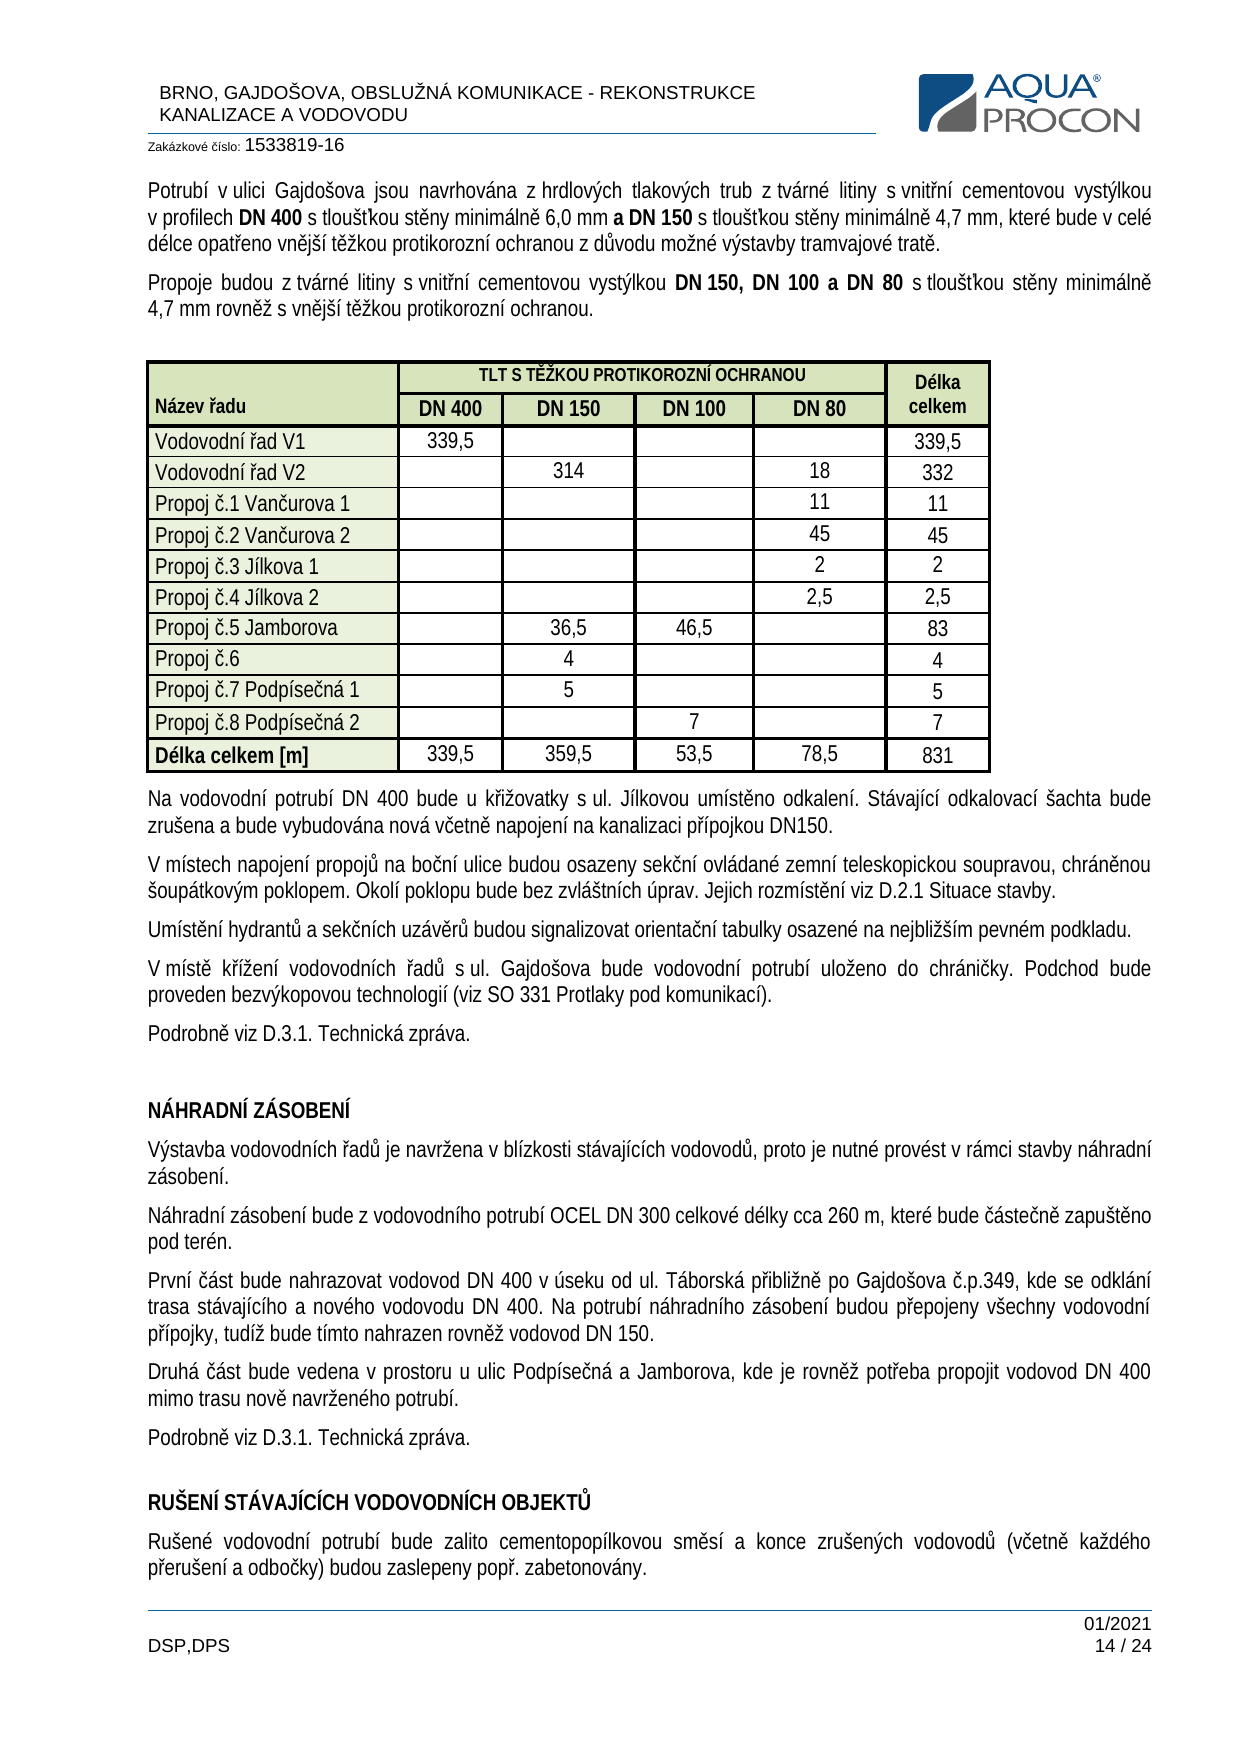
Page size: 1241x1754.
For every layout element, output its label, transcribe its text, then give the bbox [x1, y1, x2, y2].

table_cell [504, 428, 633, 456]
table_cell Propoj č.4 Jílkova 2 [149, 583, 397, 612]
table_cell [755, 708, 884, 737]
table_cell 314 [504, 457, 633, 487]
table_cell [755, 676, 884, 706]
table_cell [400, 676, 501, 706]
text Umístění hydrantů a sekčních uzávěrů budou signalizovat orientační tabulky osazené na nejbližším pevném podkladu. [148, 916, 1152, 942]
table_cell Propoj č.1 Vančurova 1 [149, 488, 397, 518]
table_cell [637, 645, 752, 674]
table_cell 53,5 [637, 740, 752, 770]
table_cell 5 [888, 676, 988, 706]
table_cell 7 [888, 708, 988, 737]
table_cell [637, 520, 752, 549]
table_cell [755, 645, 884, 674]
table_cell [755, 428, 884, 456]
table_cell [400, 488, 501, 518]
text První část bude nahrazovat vodovod DN 400 v úseku od ul. Táborská přibližně po Gajdošova č.p.349, kde se odklání trasa stávajícího a nového vodovodu DN 400. Na potrubí náhradního zásobení budou přepojeny všechny vodovodní přípojky, tudíž bude tímto nahrazen rovněž vodovod DN 150. [148, 1267, 1152, 1346]
text Rušené vodovodní potrubí bude zalito cementopopílkovou směsí a konce zrušených vodovodů (včetně každého přerušení a odbočky) budou zaslepeny popř. zabetonovány. [148, 1528, 1152, 1580]
table_cell [637, 428, 752, 456]
table_cell [400, 645, 501, 674]
table_cell [637, 551, 752, 581]
table_cell 339,5 [888, 428, 988, 456]
table_cell Délka celkem [m] [149, 740, 397, 770]
text RUŠENÍ STÁVAJÍCÍCH VODOVODNÍCH OBJEKTŮ [148, 1489, 1187, 1515]
table_cell Propoj č.7 Podpísečná 1 [149, 676, 397, 706]
table_cell 46,5 [637, 614, 752, 643]
text V místě křížení vodovodních řadů s ul. Gajdošova bude vodovodní potrubí uloženo do chráničky. Podchod bude proveden bezvýkopovou technologií (viz SO 331 Protlaky pod komunikací). [148, 954, 1152, 1007]
table_cell [400, 708, 501, 737]
text Výstavba vodovodních řadů je navržena v blízkosti stávajících vodovodů, proto je nutné provést v rámci stavby náhradní zásobení. [148, 1136, 1152, 1189]
table_cell 2 [755, 551, 884, 581]
text Podrobně viz D.3.1. Technická zpráva. [148, 1020, 1152, 1046]
table_cell 339,5 [400, 740, 501, 770]
table_cell 7 [637, 708, 752, 737]
table_cell 4 [888, 645, 988, 674]
table_cell [755, 614, 884, 643]
table_cell 18 [755, 457, 884, 487]
table_cell [637, 488, 752, 518]
table_cell 2 [888, 551, 988, 581]
table_cell [504, 488, 633, 518]
table_header Název řadu [149, 364, 397, 424]
table_cell [400, 551, 501, 581]
table_cell [400, 583, 501, 612]
table_cell [504, 708, 633, 737]
table_cell Propoj č.2 Vančurova 2 [149, 520, 397, 549]
table_cell 83 [888, 614, 988, 643]
table_cell [637, 583, 752, 612]
text Podrobně viz D.3.1. Technická zpráva. [148, 1423, 1152, 1450]
text Náhradní zásobení bude z vodovodního potrubí OCEL DN 300 celkové délky cca 260 m, které bude částečně zapuštěno pod terén. [148, 1202, 1152, 1254]
table_cell DN 80 [755, 395, 884, 424]
table_cell 11 [888, 488, 988, 518]
table_cell [400, 520, 501, 549]
table_cell DN 100 [637, 395, 752, 424]
table_cell 5 [504, 676, 633, 706]
table_cell Propoj č.3 Jílkova 1 [149, 551, 397, 581]
table_cell 339,5 [400, 428, 501, 456]
table_cell 831 [888, 740, 988, 770]
table_cell 2,5 [888, 583, 988, 612]
text Potrubí v ulici Gajdošova jsou navrhována z hrdlových tlakových trub z tvárné litiny s vnitřní cementovou vystýlkou v profilech DN 400 s tloušťkou stěny minimálně 6,0 mm a DN 150 s tloušťkou stěny minimálně 4,7 mm, které bude v celé délce opatřeno vnější těžkou protikorozní ochranou z důvodu možné výstavby tramvajové tratě. [148, 177, 1152, 256]
text Na vodovodní potrubí DN 400 bude u křižovatky s ul. Jílkovou umístěno odkalení. Stávající odkalovací šachta bude zrušena a bude vybudována nová včetně napojení na kanalizaci přípojkou DN150. [148, 785, 1152, 838]
table_cell 4 [504, 645, 633, 674]
table_cell 36,5 [504, 614, 633, 643]
table_cell [637, 676, 752, 706]
table_cell 45 [755, 520, 884, 549]
text V místech napojení propojů na boční ulice budou osazeny sekční ovládané zemní teleskopickou soupravou, chráněnou šoupátkovým poklopem. Okolí poklopu bude bez zvláštních úprav. Jejich rozmístění viz D.2.1 Situace stavby. [148, 851, 1152, 903]
text Druhá část bude vedena v prostoru u ulic Podpísečná a Jamborova, kde je rovněž potřeba propojit vodovod DN 400 mimo trasu nově navrženého potrubí. [148, 1358, 1152, 1411]
table_cell Propoj č.8 Podpísečná 2 [149, 708, 397, 737]
table_cell 45 [888, 520, 988, 549]
text NÁHRADNÍ ZÁSOBENÍ [148, 1097, 1152, 1124]
table_cell [400, 614, 501, 643]
table_cell [504, 551, 633, 581]
table_header Délka celkem [888, 364, 988, 424]
table_cell 332 [888, 457, 988, 487]
table_cell [504, 583, 633, 612]
table_cell [637, 457, 752, 487]
table_cell 359,5 [504, 740, 633, 770]
table_cell [400, 457, 501, 487]
table_cell 11 [755, 488, 884, 518]
table_cell Propoj č.5 Jamborova [149, 614, 397, 643]
table_cell DN 150 [504, 395, 633, 424]
table_cell 78,5 [755, 740, 884, 770]
text Propoje budou z tvárné litiny s vnitřní cementovou vystýlkou DN 150, DN 100 a DN 80 s tloušťkou stěny minimálně 4,7 mm rovněž s vnější těžkou protikorozní ochranou. [148, 269, 1152, 321]
table_cell Propoj č.6 [149, 645, 397, 674]
table_cell 2,5 [755, 583, 884, 612]
table_cell Vodovodní řad V1 [149, 428, 397, 456]
table_cell DN 400 [400, 395, 501, 424]
table_cell [504, 520, 633, 549]
table_header TLT S TĚŽKOU PROTIKOROZNÍ OCHRANOU [400, 364, 884, 392]
table_cell Vodovodní řad V2 [149, 457, 397, 487]
